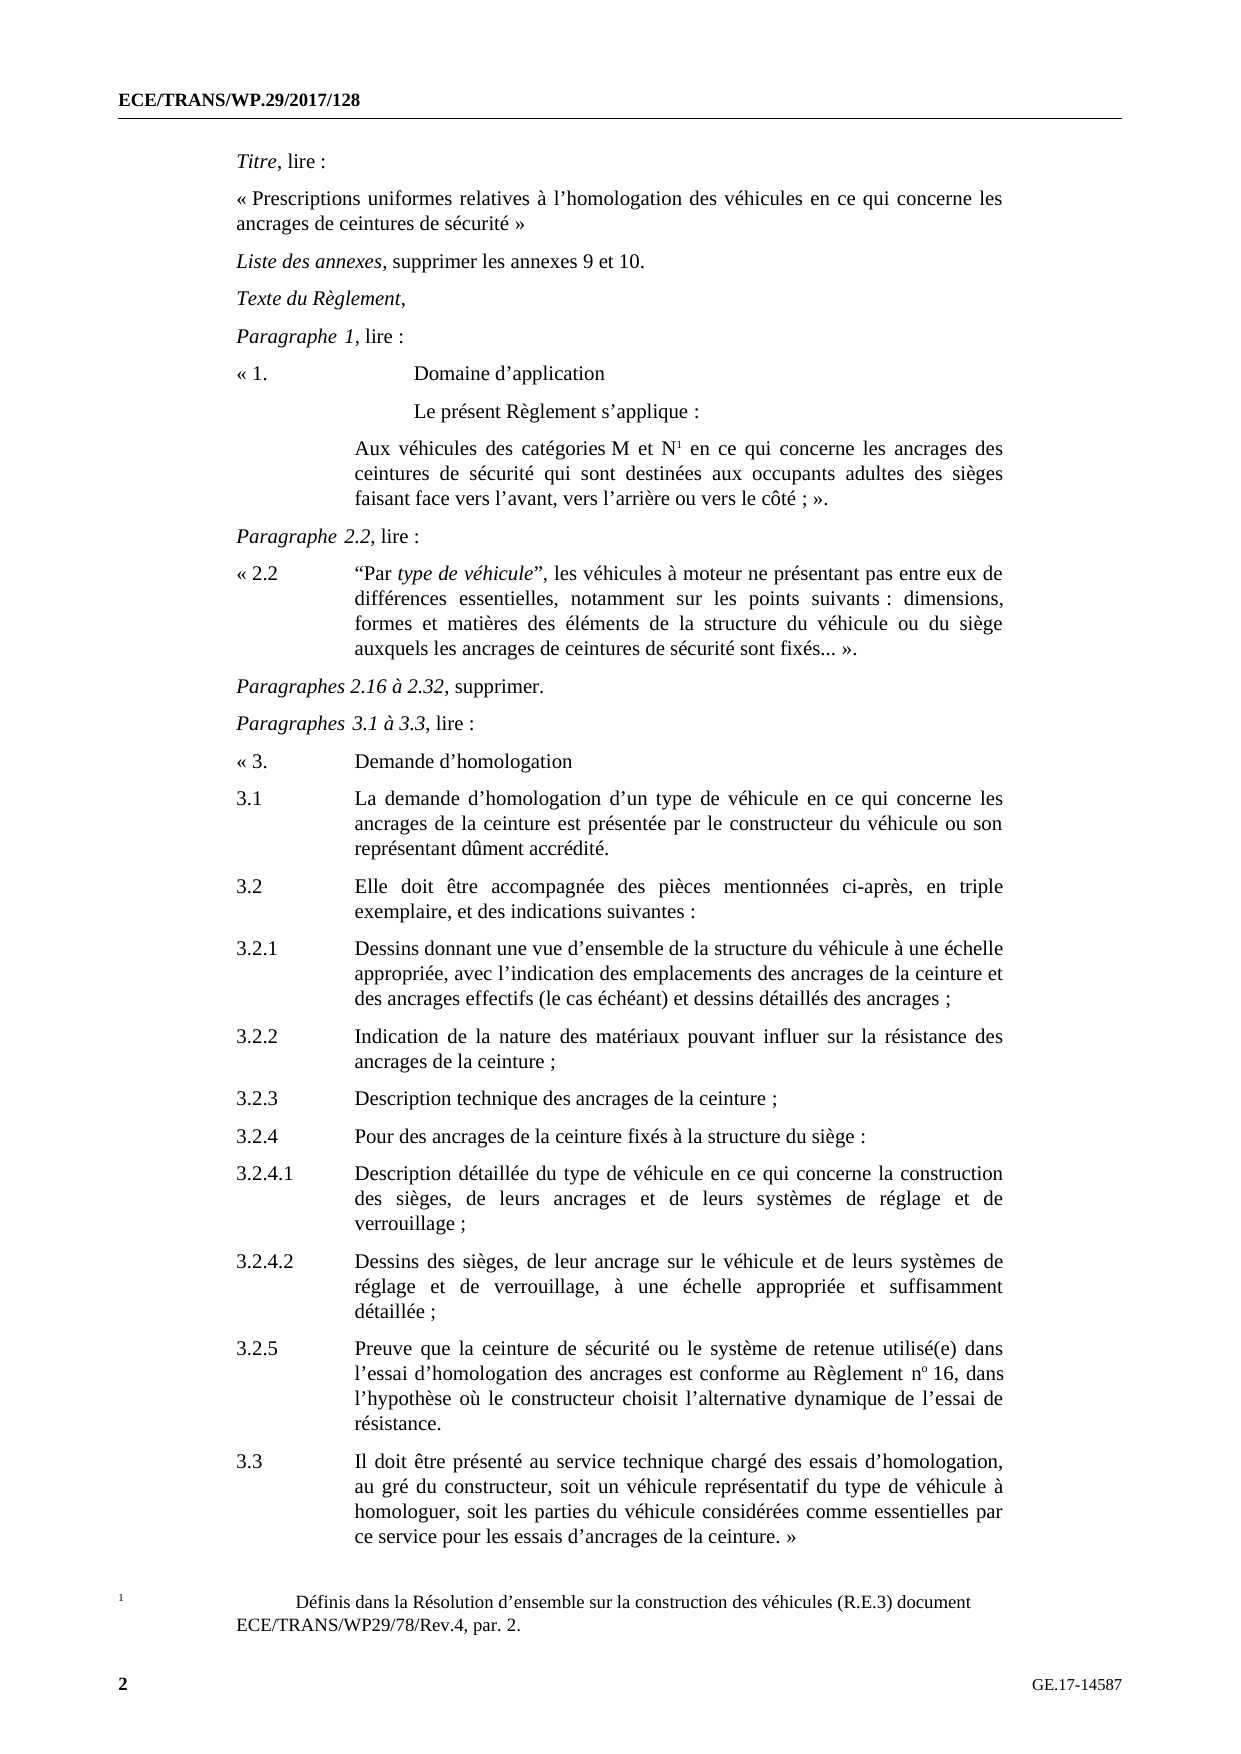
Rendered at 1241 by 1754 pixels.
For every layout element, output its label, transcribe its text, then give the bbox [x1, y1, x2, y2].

text 3.2.4 Pour des ancrages de la ceinture fixés à la structure du siège : [236, 1123, 1004, 1148]
text Le présent Règlement s’applique : [354, 398, 1004, 423]
text Liste des annexes, supprimer les annexes 9 et 10. [236, 248, 1004, 273]
text 3.2.4.2 Dessins des sièges, de leur ancrage sur le véhicule et de leurs systèmes de réglage et de verrouillage, à une échelle appropriée et suffisamment détaillée ; [236, 1248, 1004, 1323]
text « 1. Domaine d’application [236, 360, 1004, 385]
text « Prescriptions uniformes relatives à l’homologation des véhicules en ce qui concerne les ancrages de ceintures de sécurité » [236, 185, 1004, 235]
text 3.2.3 Description technique des ancrages de la ceinture ; [236, 1085, 1004, 1110]
text 3.2.5 Preuve que la ceinture de sécurité ou le système de retenue utilisé(e) dans l’essai d’homologation des ancrages est conforme au Règlement no 16, dans l’hypothèse où le constructeur choisit l’alternative dynamique de l’essai de résistance. [236, 1335, 1004, 1435]
text Titre, lire : [236, 148, 1004, 173]
text 3.2 Elle doit être accompagnée des pièces mentionnées ci-après, en triple exemplaire, et des indications suivantes : [236, 873, 1004, 923]
text 3.2.1 Dessins donnant une vue d’ensemble de la structure du véhicule à une échelle appropriée, avec l’indication des emplacements des ancrages de la ceinture et des ancrages effectifs (le cas échéant) et dessins détaillés des ancrages ; [236, 935, 1004, 1010]
text Paragraphe 1, lire : [236, 323, 1004, 348]
text Paragraphe 2.2, lire : [236, 523, 1004, 548]
text « 2.2 “Par type de véhicule”, les véhicules à moteur ne présentant pas entre eux de différences essentielles, notamment sur les points suivants : dimensions, formes et matières des éléments de la structure du véhicule ou du siège auxquels les ancrages de ceintures de sécurité sont fixés... ». [236, 560, 1004, 660]
text Aux véhicules des catégories M et N en ce qui concerne les ancrages des ceintures de sécurité qui sont destinées aux occupants adultes des sièges faisant face vers l’avant, vers l’arrière ou vers le côté ; ». [354, 435, 1004, 510]
text 3.3 Il doit être présenté au service technique chargé des essais d’homologation, au gré du constructeur, soit un véhicule représentatif du type de véhicule à homologuer, soit les parties du véhicule considérées comme essentielles par ce service pour les essais d’ancrages de la ceinture. » [236, 1448, 1004, 1548]
text Texte du Règlement, [236, 285, 1004, 310]
text Paragraphes 3.1 à 3.3, lire : [236, 710, 1004, 735]
text « 3. Demande d’homologation [236, 748, 1004, 773]
text 3.2.2 Indication de la nature des matériaux pouvant influer sur la résistance des ancrages de la ceinture ; [236, 1023, 1004, 1073]
text 3.2.4.1 Description détaillée du type de véhicule en ce qui concerne la construction des sièges, de leurs ancrages et de leurs systèmes de réglage et de verrouillage ; [236, 1160, 1004, 1235]
text 3.1 La demande d’homologation d’un type de véhicule en ce qui concerne les ancrages de la ceinture est présentée par le constructeur du véhicule ou son représentant dûment accrédité. [236, 785, 1004, 860]
text Paragraphes 2.16 à 2.32, supprimer. [236, 673, 1004, 698]
